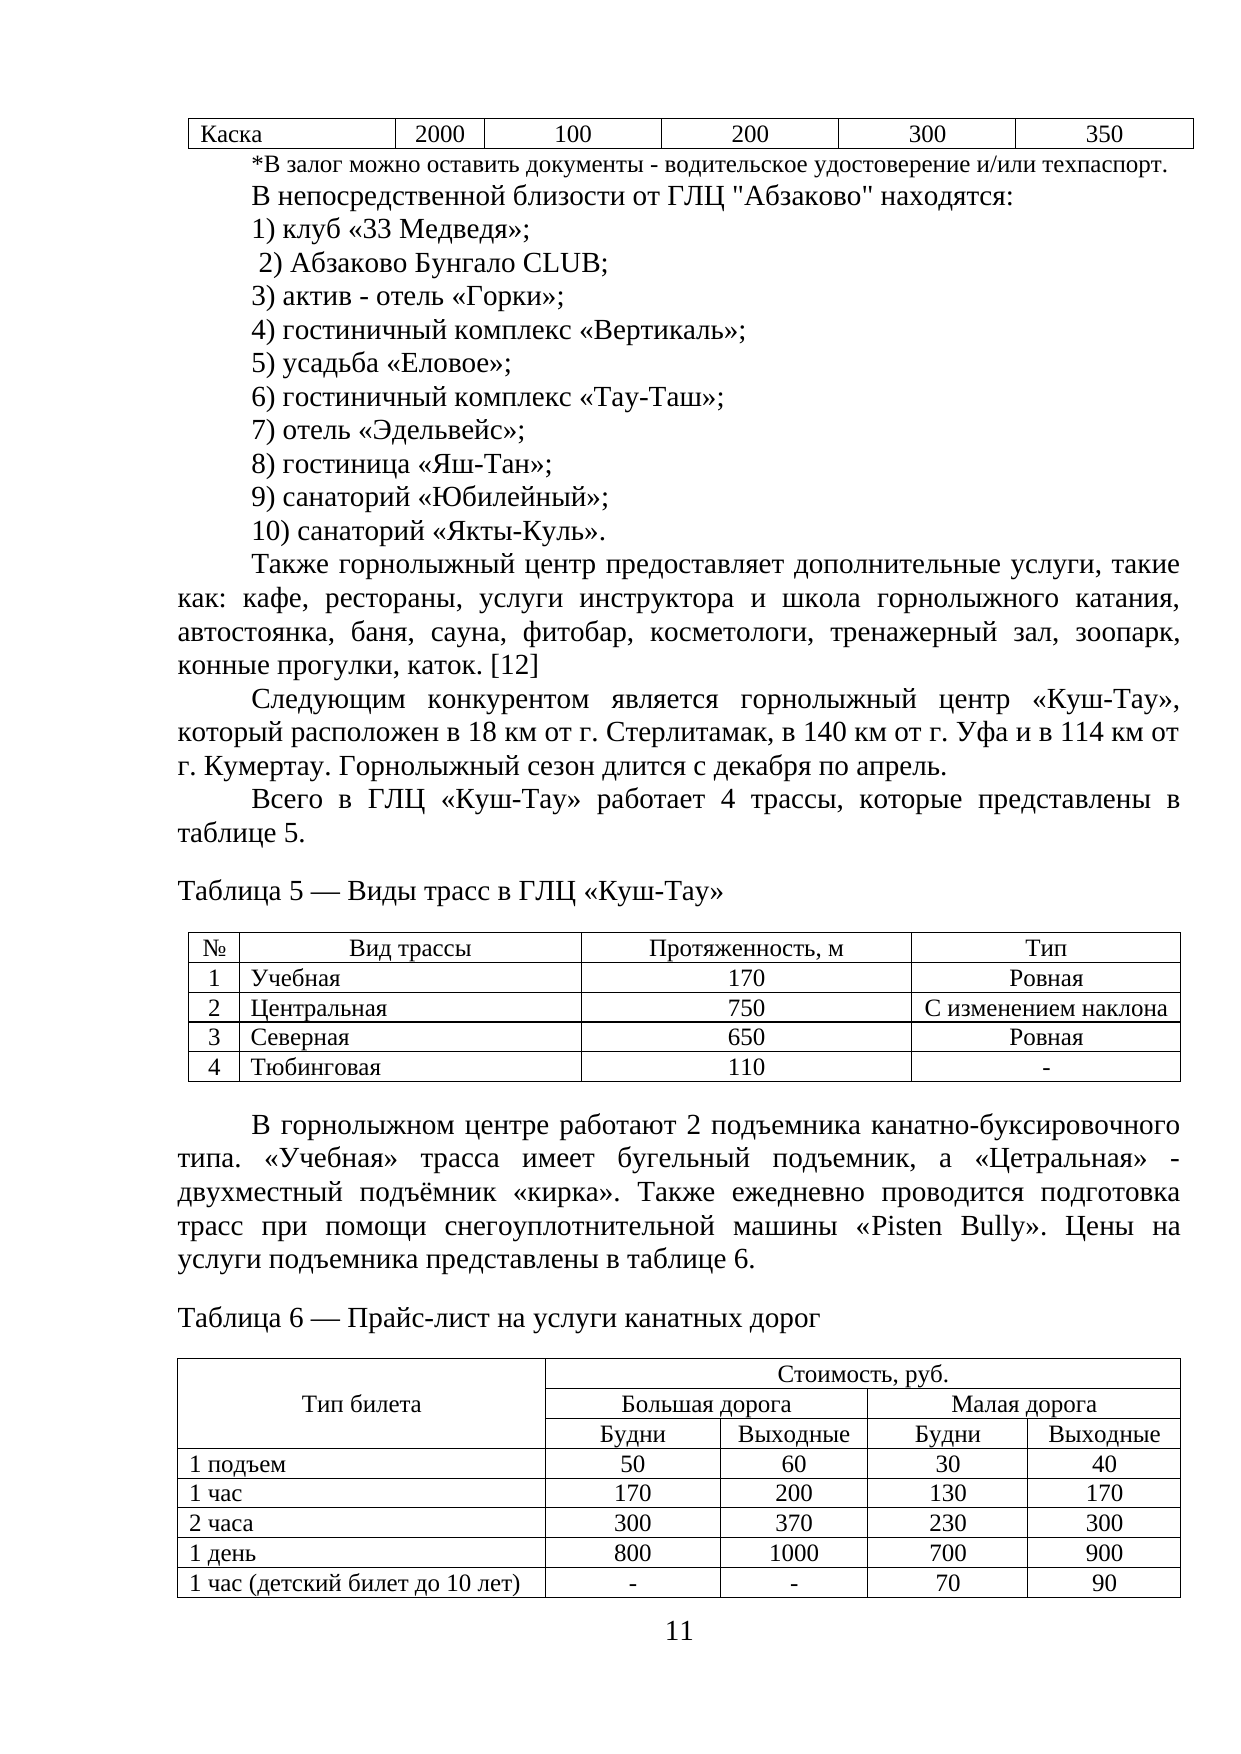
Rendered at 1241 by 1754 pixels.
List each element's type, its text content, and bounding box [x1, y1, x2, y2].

table_cell 100 [485, 119, 661, 148]
table_cell - [546, 1568, 720, 1597]
table_cell 1 час (детский билет до 10 лет) [178, 1568, 545, 1597]
table_cell 350 [1016, 119, 1193, 148]
text 10) санаторий «Якты-Куль». [177, 513, 1181, 547]
table_cell 1 [189, 963, 239, 992]
table_cell 60 [721, 1449, 867, 1477]
text 6) гостиничный комплекс «Тау-Таш»; [177, 379, 1181, 412]
text 3) актив - отель «Горки»; [177, 278, 1181, 312]
table_cell Тюбинговая [240, 1052, 581, 1081]
table_cell 170 [1028, 1479, 1180, 1507]
table_cell 900 [1028, 1538, 1180, 1567]
table_cell 1 день [178, 1538, 545, 1567]
table_cell 170 [546, 1479, 720, 1507]
text *В залог можно оставить документы - водительское удостоверение и/или техпаспорт. [177, 149, 1181, 178]
table_cell 30 [868, 1449, 1027, 1477]
table_cell 40 [1028, 1449, 1180, 1477]
table_cell 170 [582, 963, 911, 992]
text 8) гостиница «Яш-Тан»; [177, 446, 1181, 479]
table_cell 1000 [721, 1538, 867, 1567]
table_cell 3 [189, 1023, 239, 1051]
table_cell Каска [189, 119, 395, 148]
table_cell 50 [546, 1449, 720, 1477]
table_cell 2 часа [178, 1508, 545, 1537]
table_cell 200 [721, 1479, 867, 1507]
table_cell Центральная [240, 993, 581, 1021]
table_header Вид трассы [240, 933, 581, 962]
text 5) усадьба «Еловое»; [177, 345, 1181, 379]
table_cell 300 [1028, 1508, 1180, 1537]
table_header Стоимость, руб. [546, 1359, 1180, 1388]
table_cell 700 [868, 1538, 1027, 1567]
text В горнолыжном центре работают 2 подъемника канатно-буксировочного типа. «Учебная» трасса имеет бугельный подъемник, а «Цетральная» - двухместный подъёмник «кирка». Также ежедневно проводится подготовка трасс при помощи снегоуплотнительной машины «Pisten Bully». Цены на услуги подъемника представлены в таблице 6. [177, 1107, 1181, 1275]
text 9) санаторий «Юбилейный»; [177, 479, 1181, 513]
table_cell 200 [662, 119, 838, 148]
table_cell 110 [582, 1052, 911, 1081]
table_cell Малая дорога [868, 1389, 1180, 1418]
text Таблица 6 — Прайс-лист на услуги канатных дорог [177, 1300, 1181, 1333]
table_cell 750 [582, 993, 911, 1021]
table_cell 2 [189, 993, 239, 1021]
table_cell 1 подъем [178, 1449, 545, 1477]
text 7) отель «Эдельвейс»; [177, 412, 1181, 446]
text В непосредственной близости от ГЛЦ "Абзаково" находятся: [177, 178, 1181, 211]
table_cell 650 [582, 1023, 911, 1051]
text Следующим конкурентом является горнолыжный центр «Куш-Тау», который расположен в 18 км от г. Стерлитамак, в 140 км от г. Уфа и в 114 км от г. Кумертау. Горнолыжный сезон длится с декабря по апрель. [177, 681, 1181, 781]
text 1) клуб «33 Медведя»; [177, 211, 1181, 245]
table_cell Учебная [240, 963, 581, 992]
text 2) Абзаково Бунгало CLUB; [177, 245, 1181, 278]
text 4) гостиничный комплекс «Вертикаль»; [177, 312, 1181, 345]
table_cell 300 [839, 119, 1015, 148]
table_cell Выходные [1028, 1419, 1180, 1448]
table_cell Будни [546, 1419, 720, 1448]
table_cell - [721, 1568, 867, 1597]
table_cell 130 [868, 1479, 1027, 1507]
table_cell - [912, 1052, 1180, 1081]
table_header № [189, 933, 239, 962]
table_cell Большая дорога [546, 1389, 867, 1418]
table_cell Ровная [912, 963, 1180, 992]
table_cell 90 [1028, 1568, 1180, 1597]
table_cell 70 [868, 1568, 1027, 1597]
table_cell 300 [546, 1508, 720, 1537]
table_header Тип билета [178, 1359, 545, 1448]
text Таблица 5 — Виды трасс в ГЛЦ «Куш-Тау» [177, 873, 1181, 907]
table_cell 2000 [396, 119, 484, 148]
table_header Тип [912, 933, 1180, 962]
table_cell Ровная [912, 1023, 1180, 1051]
table_cell 370 [721, 1508, 867, 1537]
table_cell 4 [189, 1052, 239, 1081]
table_cell 800 [546, 1538, 720, 1567]
table_cell Выходные [721, 1419, 867, 1448]
table_cell 1 час [178, 1479, 545, 1507]
table_cell Северная [240, 1023, 581, 1051]
text Также горнолыжный центр предоставляет дополнительные услуги, такие как: кафе, рестораны, услуги инструктора и школа горнолыжного катания, автостоянка, баня, сауна, фитобар, косметологи, тренажерный зал, зоопарк, конные прогулки, каток. [12] [177, 547, 1181, 681]
table_cell 230 [868, 1508, 1027, 1537]
table_header Протяженность, м [582, 933, 911, 962]
table_cell Будни [868, 1419, 1027, 1448]
text Всего в ГЛЦ «Куш-Тау» работает 4 трассы, которые представлены в таблице 5. [177, 781, 1181, 848]
table_cell С изменением наклона [912, 993, 1180, 1021]
